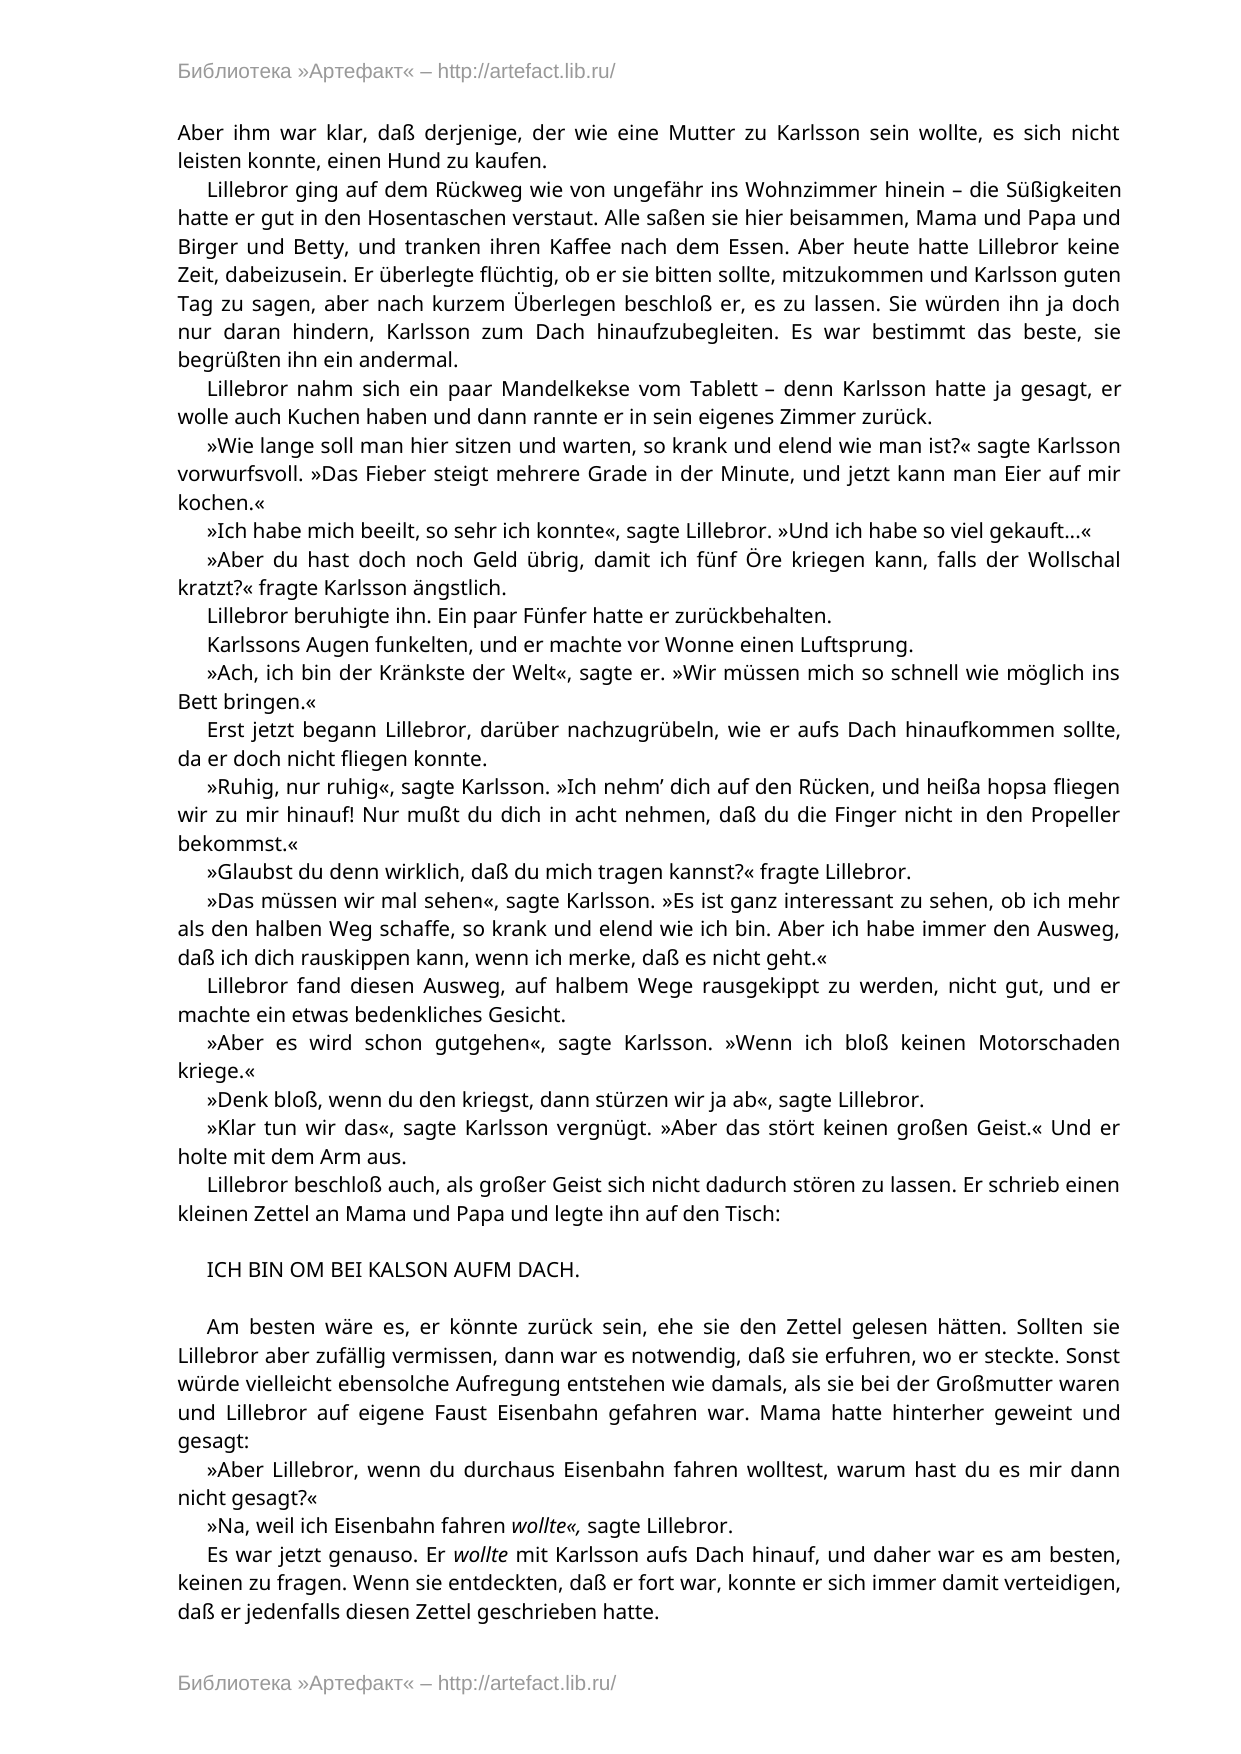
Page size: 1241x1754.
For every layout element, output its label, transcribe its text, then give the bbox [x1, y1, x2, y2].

text »Ruhig, nur ruhig«, sagte Karlsson. »Ich nehm’ dich auf den Rücken, und heißa hopsa fliegen wir zu mir hinauf! Nur mußt du dich in acht nehmen, daß du die Finger nicht in den Propeller bekommst.« [177, 772, 1122, 857]
text Karlssons Augen funkelten, und er machte vor Wonne einen Luftsprung. [177, 630, 1122, 658]
text Lillebror beschloß auch, als großer Geist sich nicht dadurch stören zu lassen. Er schrieb einen kleinen Zettel an Mama und Papa und legte ihn auf den Tisch: [177, 1170, 1122, 1227]
text Es war jetzt genauso. Er wollte mit Karlsson aufs Dach hinauf, und daher war es am besten, keinen zu fragen. Wenn sie entdeckten, daß er fort war, konnte er sich immer damit verteidigen, daß er jedenfalls diesen Zettel geschrieben hatte. [177, 1540, 1122, 1625]
text Erst jetzt begann Lillebror, darüber nachzugrübeln, wie er aufs Dach hinaufkommen sollte, da er doch nicht fliegen konnte. [177, 715, 1122, 772]
text Lillebror beruhigte ihn. Ein paar Fünfer hatte er zurückbehalten. [177, 602, 1122, 630]
text ICH BIN OM BEI KALSON AUFM DACH. [177, 1256, 1122, 1284]
text Lillebror nahm sich ein paar Mandelkekse vom Tablett – denn Karlsson hatte ja gesagt, er wolle auch Kuchen haben und dann rannte er in sein eigenes Zimmer zurück. [177, 374, 1122, 431]
text »Ach, ich bin der Kränkste der Welt«, sagte er. »Wir müssen mich so schnell wie möglich ins Bett bringen.« [177, 658, 1122, 715]
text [177, 118, 1122, 175]
text »Aber du hast doch noch Geld übrig, damit ich fünf Öre kriegen kann, falls der Wollschal kratzt?« fragte Karlsson ängstlich. [177, 545, 1122, 602]
text »Wie lange soll man hier sitzen und warten, so krank und elend wie man ist?« sagte Karlsson vorwurfsvoll. »Das Fieber steigt mehrere Grade in der Minute, und jetzt kann man Eier auf mir kochen.« [177, 431, 1122, 516]
text »Das müssen wir mal sehen«, sagte Karlsson. »Es ist ganz interessant zu sehen, ob ich mehr als den halben Weg schaffe, so krank und elend wie ich bin. Aber ich habe immer den Ausweg, daß ich dich rauskippen kann, wenn ich merke, daß es nicht geht.« [177, 886, 1122, 971]
text »Aber es wird schon gutgehen«, sagte Karlsson. »Wenn ich bloß keinen Motorschaden kriege.« [177, 1028, 1122, 1085]
text »Na, weil ich Eisenbahn fahren wollte«, sagte Lillebror. [177, 1512, 1122, 1540]
text Lillebror fand diesen Ausweg, auf halbem Wege rausgekippt zu werden, nicht gut, und er machte ein etwas bedenkliches Gesicht. [177, 971, 1122, 1028]
text »Denk bloß, wenn du den kriegst, dann stürzen wir ja ab«, sagte Lillebror. [177, 1085, 1122, 1113]
text »Aber Lillebror, wenn du durchaus Eisenbahn fahren wolltest, warum hast du es mir dann nicht gesagt?« [177, 1455, 1122, 1512]
text »Glaubst du denn wirklich, daß du mich tragen kannst?« fragte Lillebror. [177, 857, 1122, 886]
text »Klar tun wir das«, sagte Karlsson vergnügt. »Aber das stört keinen großen Geist.« Und er holte mit dem Arm aus. [177, 1113, 1122, 1170]
text »Ich habe mich beeilt, so sehr ich konnte«, sagte Lillebror. »Und ich habe so viel gekauft...« [177, 516, 1122, 545]
text Lillebror ging auf dem Rückweg wie von ungefähr ins Wohnzimmer hinein – die Süßigkeiten hatte er gut in den Hosentaschen verstaut. Alle saßen sie hier beisammen, Mama und Papa und Birger und Betty, und tranken ihren Kaffee nach dem Essen. Aber heute hatte Lillebror keine Zeit, dabeizusein. Er überlegte flüchtig, ob er sie bitten sollte, mitzukommen und Karlsson guten Tag zu sagen, aber nach kurzem Überlegen beschloß er, es zu lassen. Sie würden ihn ja doch nur daran hindern, Karlsson zum Dach hinaufzubegleiten. Es war bestimmt das beste, sie begrüßten ihn ein andermal. [177, 175, 1122, 374]
text Am besten wäre es, er könnte zurück sein, ehe sie den Zettel gelesen hätten. Sollten sie Lillebror aber zufällig vermissen, dann war es notwendig, daß sie erfuhren, wo er steckte. Sonst würde vielleicht ebensolche Aufregung entstehen wie damals, als sie bei der Großmutter waren und Lillebror auf eigene Faust Eisenbahn gefahren war. Mama hatte hinterher geweint und gesagt: [177, 1312, 1122, 1455]
